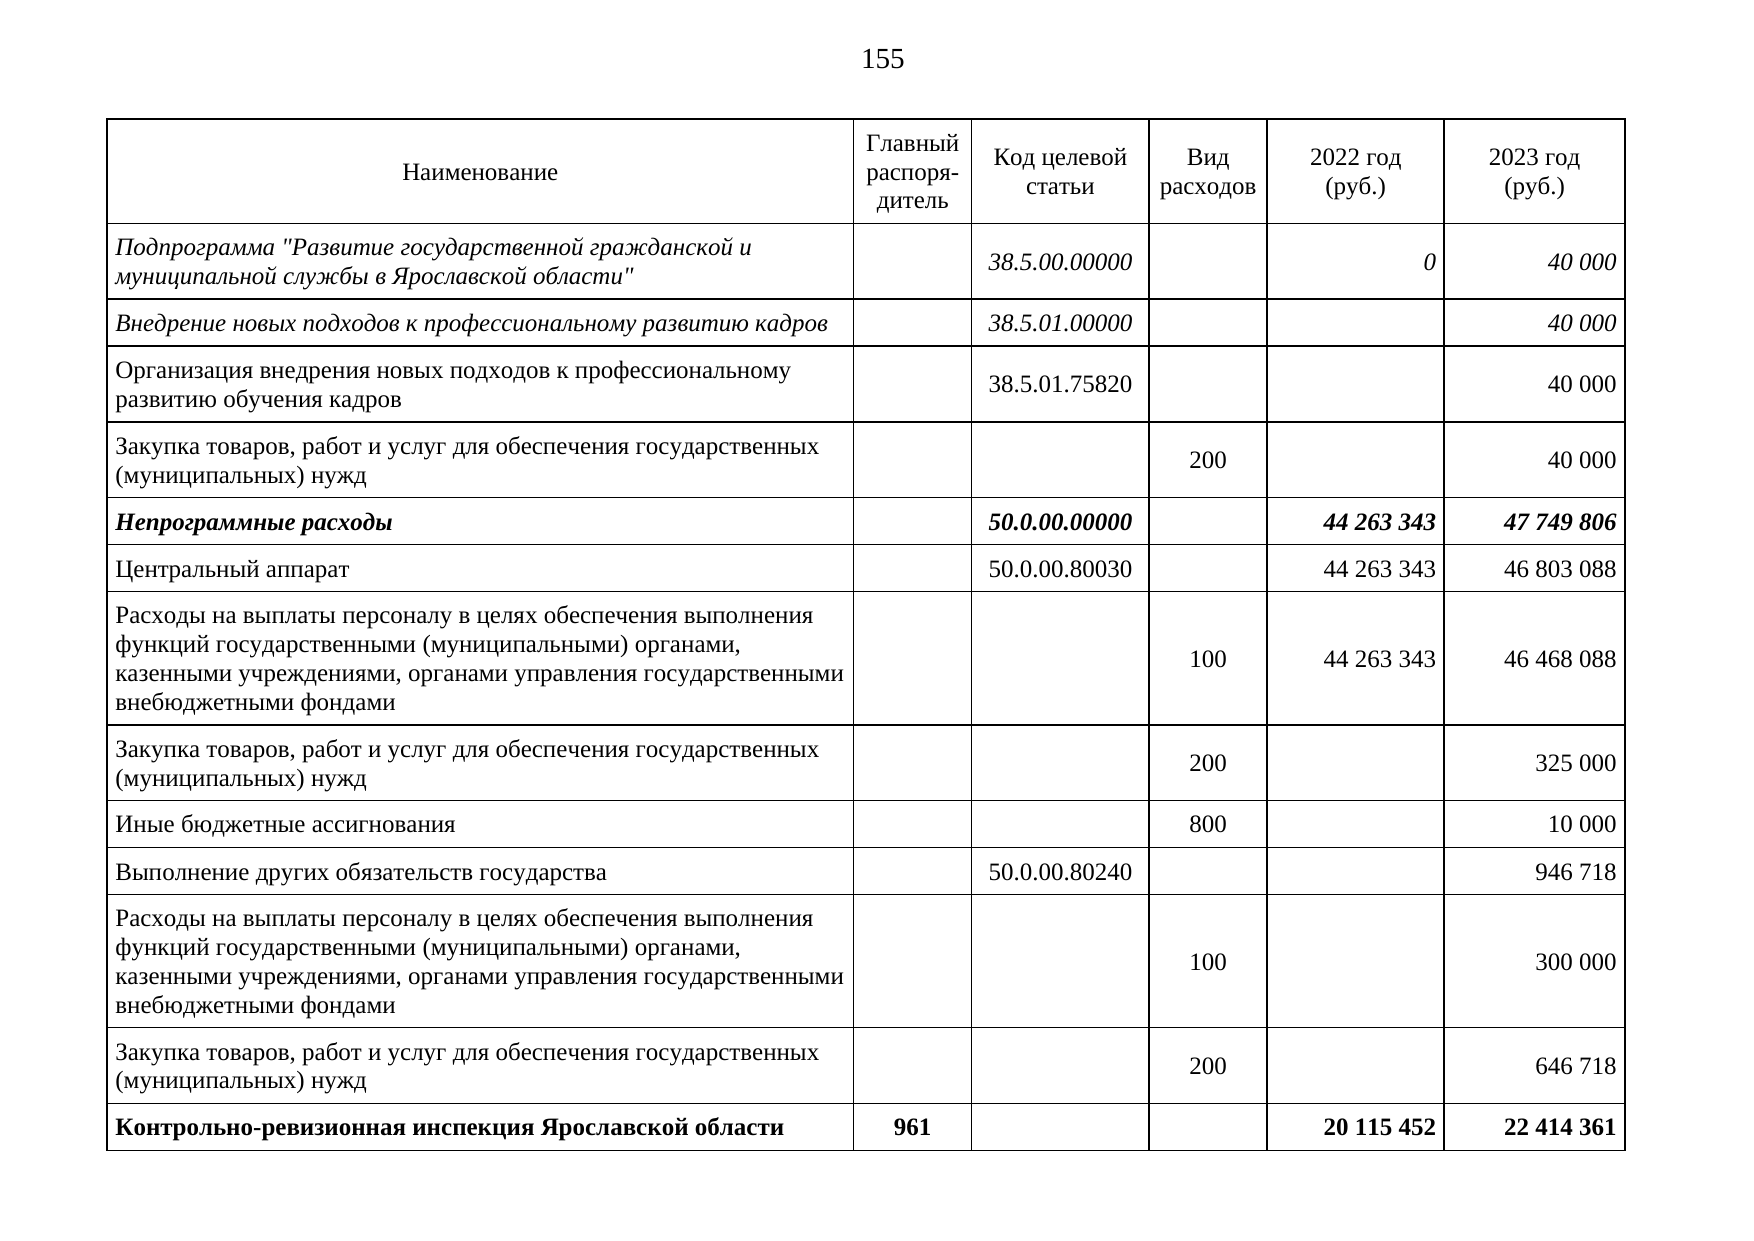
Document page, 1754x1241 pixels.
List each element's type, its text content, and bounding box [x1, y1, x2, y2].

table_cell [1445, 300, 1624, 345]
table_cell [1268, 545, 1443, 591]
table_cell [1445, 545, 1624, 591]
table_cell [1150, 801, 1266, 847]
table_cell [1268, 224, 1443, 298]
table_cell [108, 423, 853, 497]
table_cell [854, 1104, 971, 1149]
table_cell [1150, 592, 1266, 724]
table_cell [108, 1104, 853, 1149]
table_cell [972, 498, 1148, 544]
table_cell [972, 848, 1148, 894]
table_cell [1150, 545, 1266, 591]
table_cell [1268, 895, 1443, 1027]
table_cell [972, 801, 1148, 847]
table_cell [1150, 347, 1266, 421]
table_header Вид расходов [1150, 120, 1266, 223]
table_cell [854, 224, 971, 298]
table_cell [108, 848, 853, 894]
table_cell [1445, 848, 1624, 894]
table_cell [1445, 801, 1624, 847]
table_header 2023 год (руб.) [1445, 120, 1624, 223]
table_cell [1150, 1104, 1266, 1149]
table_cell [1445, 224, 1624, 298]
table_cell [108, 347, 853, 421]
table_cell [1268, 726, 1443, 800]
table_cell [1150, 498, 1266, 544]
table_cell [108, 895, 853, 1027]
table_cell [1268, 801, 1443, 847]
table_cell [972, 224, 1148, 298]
table_header Наименование [108, 120, 853, 223]
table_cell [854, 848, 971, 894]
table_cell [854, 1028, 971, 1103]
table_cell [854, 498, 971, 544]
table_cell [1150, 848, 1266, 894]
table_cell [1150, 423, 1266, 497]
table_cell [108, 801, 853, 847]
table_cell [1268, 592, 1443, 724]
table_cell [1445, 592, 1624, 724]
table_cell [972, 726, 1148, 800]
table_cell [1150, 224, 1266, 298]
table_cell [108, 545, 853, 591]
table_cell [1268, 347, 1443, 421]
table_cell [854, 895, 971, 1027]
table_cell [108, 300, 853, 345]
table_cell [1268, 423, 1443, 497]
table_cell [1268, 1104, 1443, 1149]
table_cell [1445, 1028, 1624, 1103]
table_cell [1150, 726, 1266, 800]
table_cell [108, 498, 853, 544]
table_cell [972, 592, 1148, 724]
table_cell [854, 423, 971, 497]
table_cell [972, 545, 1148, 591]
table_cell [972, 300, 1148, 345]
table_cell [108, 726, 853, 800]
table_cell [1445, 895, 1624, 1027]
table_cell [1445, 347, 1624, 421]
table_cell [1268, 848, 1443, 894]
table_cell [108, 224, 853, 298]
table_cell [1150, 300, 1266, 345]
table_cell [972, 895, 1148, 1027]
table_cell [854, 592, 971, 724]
table_header Код целевой статьи [972, 120, 1148, 223]
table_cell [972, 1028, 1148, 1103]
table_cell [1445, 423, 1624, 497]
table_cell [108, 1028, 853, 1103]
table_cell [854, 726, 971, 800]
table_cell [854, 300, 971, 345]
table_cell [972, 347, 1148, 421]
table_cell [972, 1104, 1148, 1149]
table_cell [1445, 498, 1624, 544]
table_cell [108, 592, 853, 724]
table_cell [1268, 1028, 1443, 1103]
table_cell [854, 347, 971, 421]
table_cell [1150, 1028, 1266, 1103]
table_header 2022 год (руб.) [1268, 120, 1443, 223]
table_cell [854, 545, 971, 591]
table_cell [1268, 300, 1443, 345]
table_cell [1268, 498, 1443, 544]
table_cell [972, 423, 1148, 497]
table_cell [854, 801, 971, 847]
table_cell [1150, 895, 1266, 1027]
table_header Главный распоря-дитель [854, 120, 971, 223]
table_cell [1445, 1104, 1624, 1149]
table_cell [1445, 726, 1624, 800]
